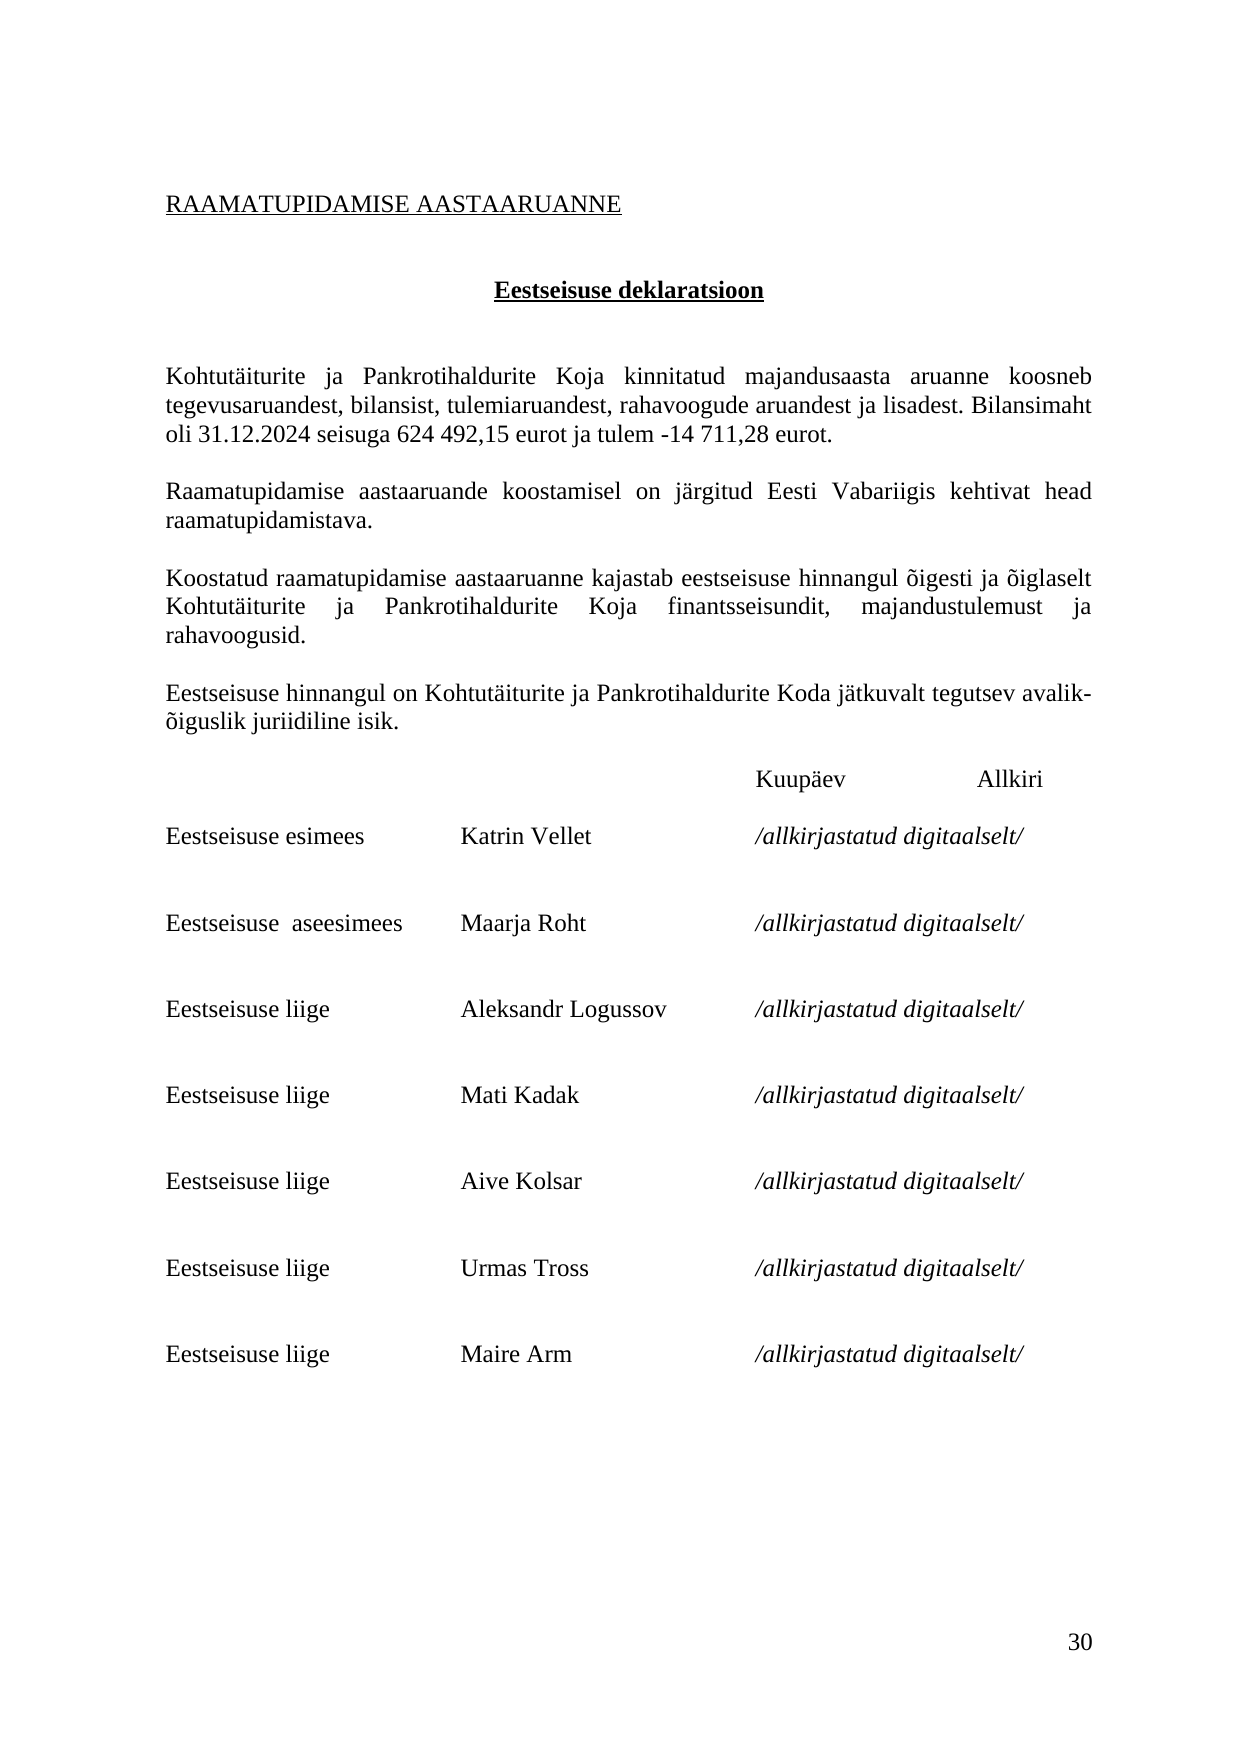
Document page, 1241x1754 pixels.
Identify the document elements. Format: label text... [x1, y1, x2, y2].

text Eestseisuse liige Aleksandr Logussov /allkirjastatud digitaalselt/ [165, 994, 1092, 1023]
text Eestseisuse liige Aive Kolsar /allkirjastatud digitaalselt/ [165, 1166, 1092, 1195]
text Eestseisuse liige Maire Arm /allkirjastatud digitaalselt/ [165, 1339, 1092, 1368]
text Kuupäev Allkiri [165, 764, 1092, 793]
text Eestseisuse esimees Katrin Vellet /allkirjastatud digitaalselt/ [165, 821, 1092, 850]
text Eestseisuse aseesimees Maarja Roht /allkirjastatud digitaalselt/ [165, 908, 1092, 936]
text Eestseisuse hinnangul on Kohtutäiturite ja Pankrotihaldurite Koda jätkuvalt tegutsev avalik-õiguslik juriidiline isik. [165, 678, 1092, 735]
text Koostatud raamatupidamise aastaaruanne kajastab eestseisuse hinnangul õigesti ja õiglaselt Kohtutäiturite ja Pankrotihaldurite Koja finantsseisundit, majandustulemust ja rahavoogusid. [165, 563, 1092, 649]
text Eestseisuse liige Mati Kadak /allkirjastatud digitaalselt/ [165, 1080, 1092, 1109]
text Eestseisuse liige Urmas Tross /allkirjastatud digitaalselt/ [165, 1253, 1092, 1281]
text Raamatupidamise aastaaruande koostamisel on järgitud Eesti Vabariigis kehtivat head raamatupidamistava. [165, 476, 1092, 534]
text RAAMATUPIDAMISE AASTAARUANNE [165, 189, 1092, 218]
subtitle Eestseisuse deklaratsioon [165, 275, 1092, 304]
text Kohtutäiturite ja Pankrotihaldurite Koja kinnitatud majandusaasta aruanne koosneb tegevusaruandest, bilansist, tulemiaruandest, rahavoogude aruandest ja lisadest. Bilansimaht oli 31.12.2024 seisuga 624 492,15 eurot ja tulem -14 711,28 eurot. [165, 361, 1092, 448]
